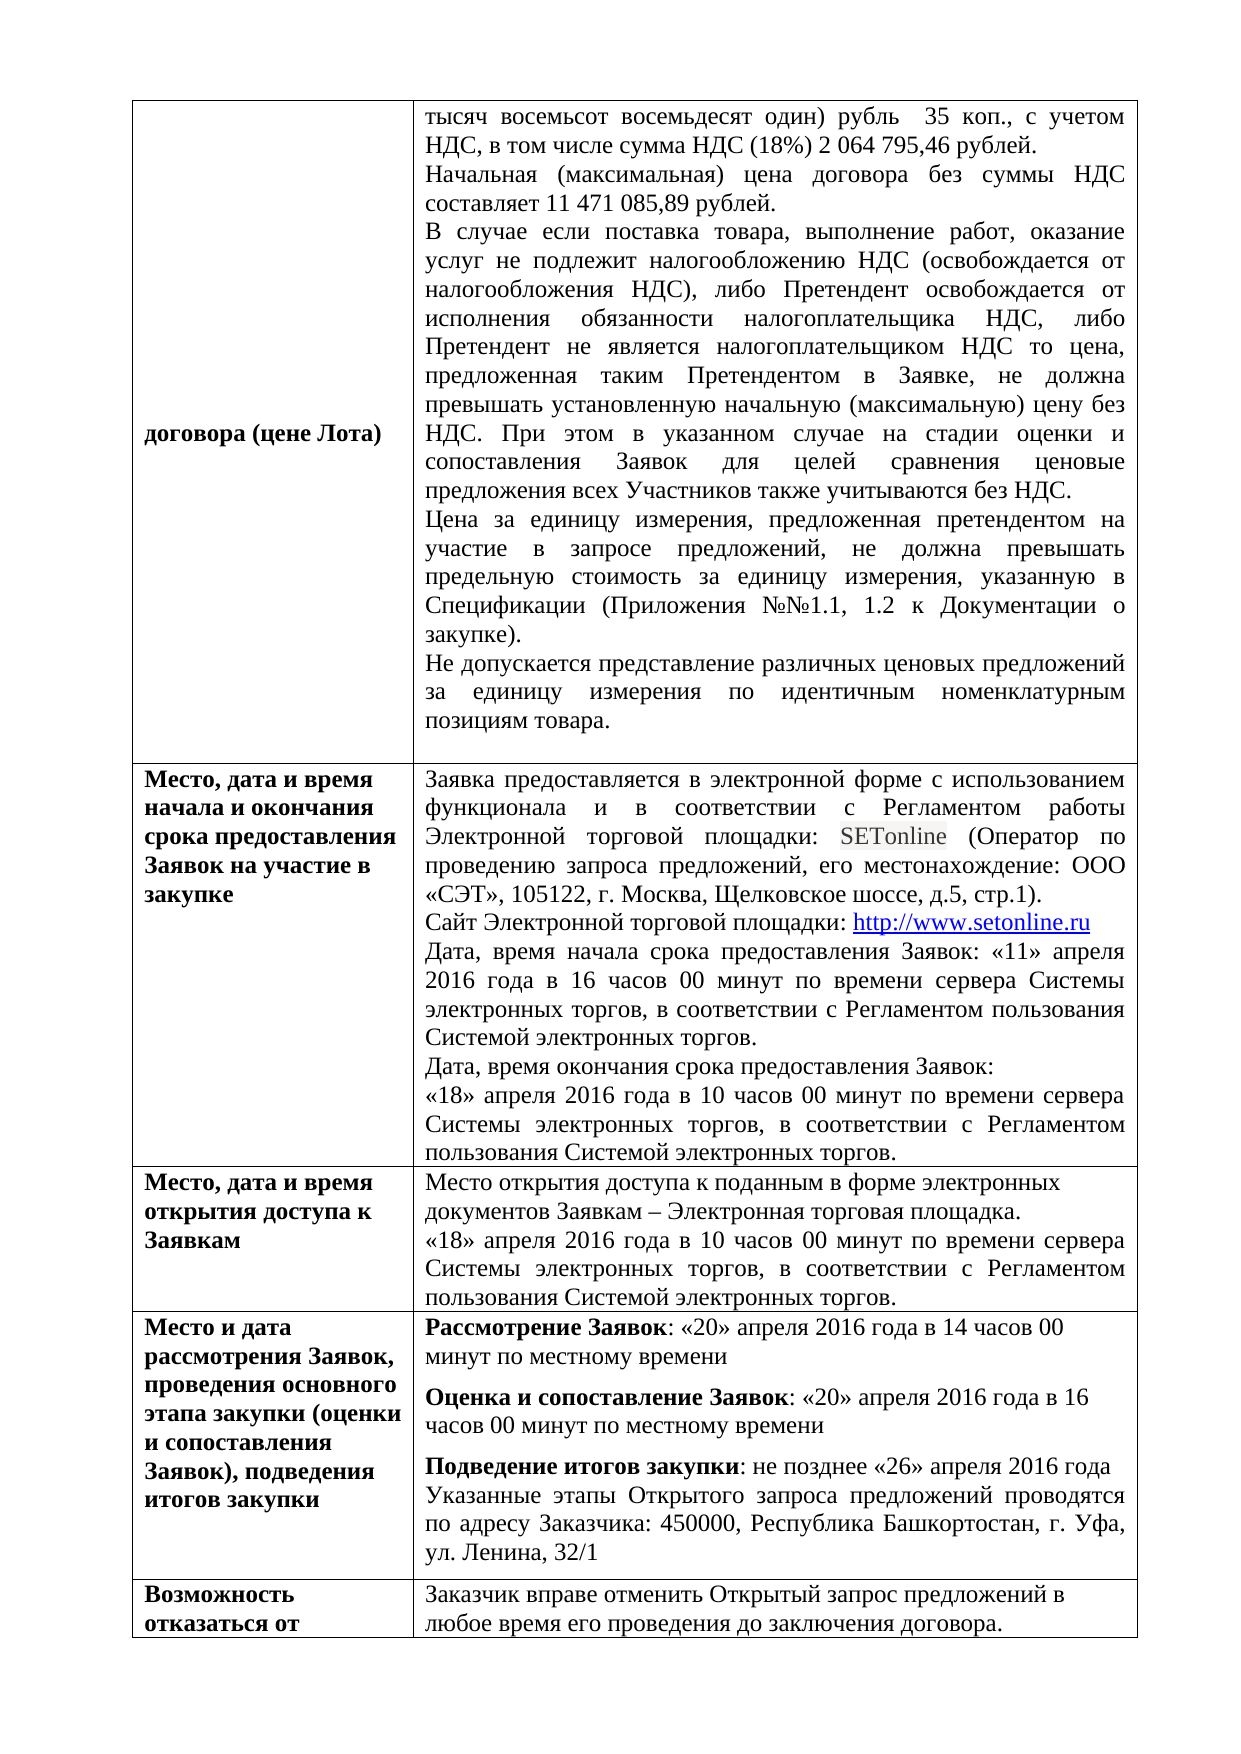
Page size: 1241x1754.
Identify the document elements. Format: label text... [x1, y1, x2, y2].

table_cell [133, 101, 413, 763]
table_cell Место и дата рассмотрения Заявок, проведения основного этапа закупки (оценки и сопоставления Заявок), подведения итогов закупки [133, 1312, 413, 1578]
table_cell Место, дата и время начала и окончания срока предоставления Заявок на участие в закупке [133, 764, 413, 1166]
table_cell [414, 101, 1137, 763]
table_cell Место, дата и время открытия доступа к Заявкам [133, 1167, 413, 1311]
table_cell Заявка предоставляется в электронной форме с использованием функционала и в соответствии с Регламентом работы Электронной торговой площадки: SETonline (Оператор по проведению запроса предложений, его местонахождение: ООО «СЭТ», . Москва, Щелковское шоссе, д.5, стр.1). Сайт Электронной торговой площадки: http://www.setonline.ru Дата, время начала срока предоставления Заявок: «11» апреля 2016 года в 16 часов 00 минут по времени сервера Системы электронных торгов, в соответствии с Регламентом пользования Системой электронных торгов. Дата, время окончания срока предоставления Заявок: «18» апреля 2016 года в 10 часов 00 минут по времени сервера Системы электронных торгов, в соответствии с Регламентом пользования Системой электронных торгов. [414, 764, 1137, 1166]
table_cell Место открытия доступа к поданным в форме электронных документов Заявкам – Электронная торговая площадка. «18» апреля 2016 года в 10 часов 00 минут по времени сервера Системы электронных торгов, в соответствии с Регламентом пользования Системой электронных торгов. [414, 1167, 1137, 1311]
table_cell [414, 1580, 1137, 1637]
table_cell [133, 1580, 413, 1637]
table_cell Рассмотрение Заявок: «20» апреля 2016 года в 14 часов 00 минут по местному времени Оценка и сопоставление Заявок: «20» апреля 2016 года в 16 часов 00 минут по местному времени Подведение итогов закупки: не позднее «26» апреля 2016 года Указанные этапы Открытого запроса предложений проводятся по адресу Заказчика: 450000, Республика Башкортостан, г. Уфа, ул. Ленина, 32/1 [414, 1312, 1137, 1578]
